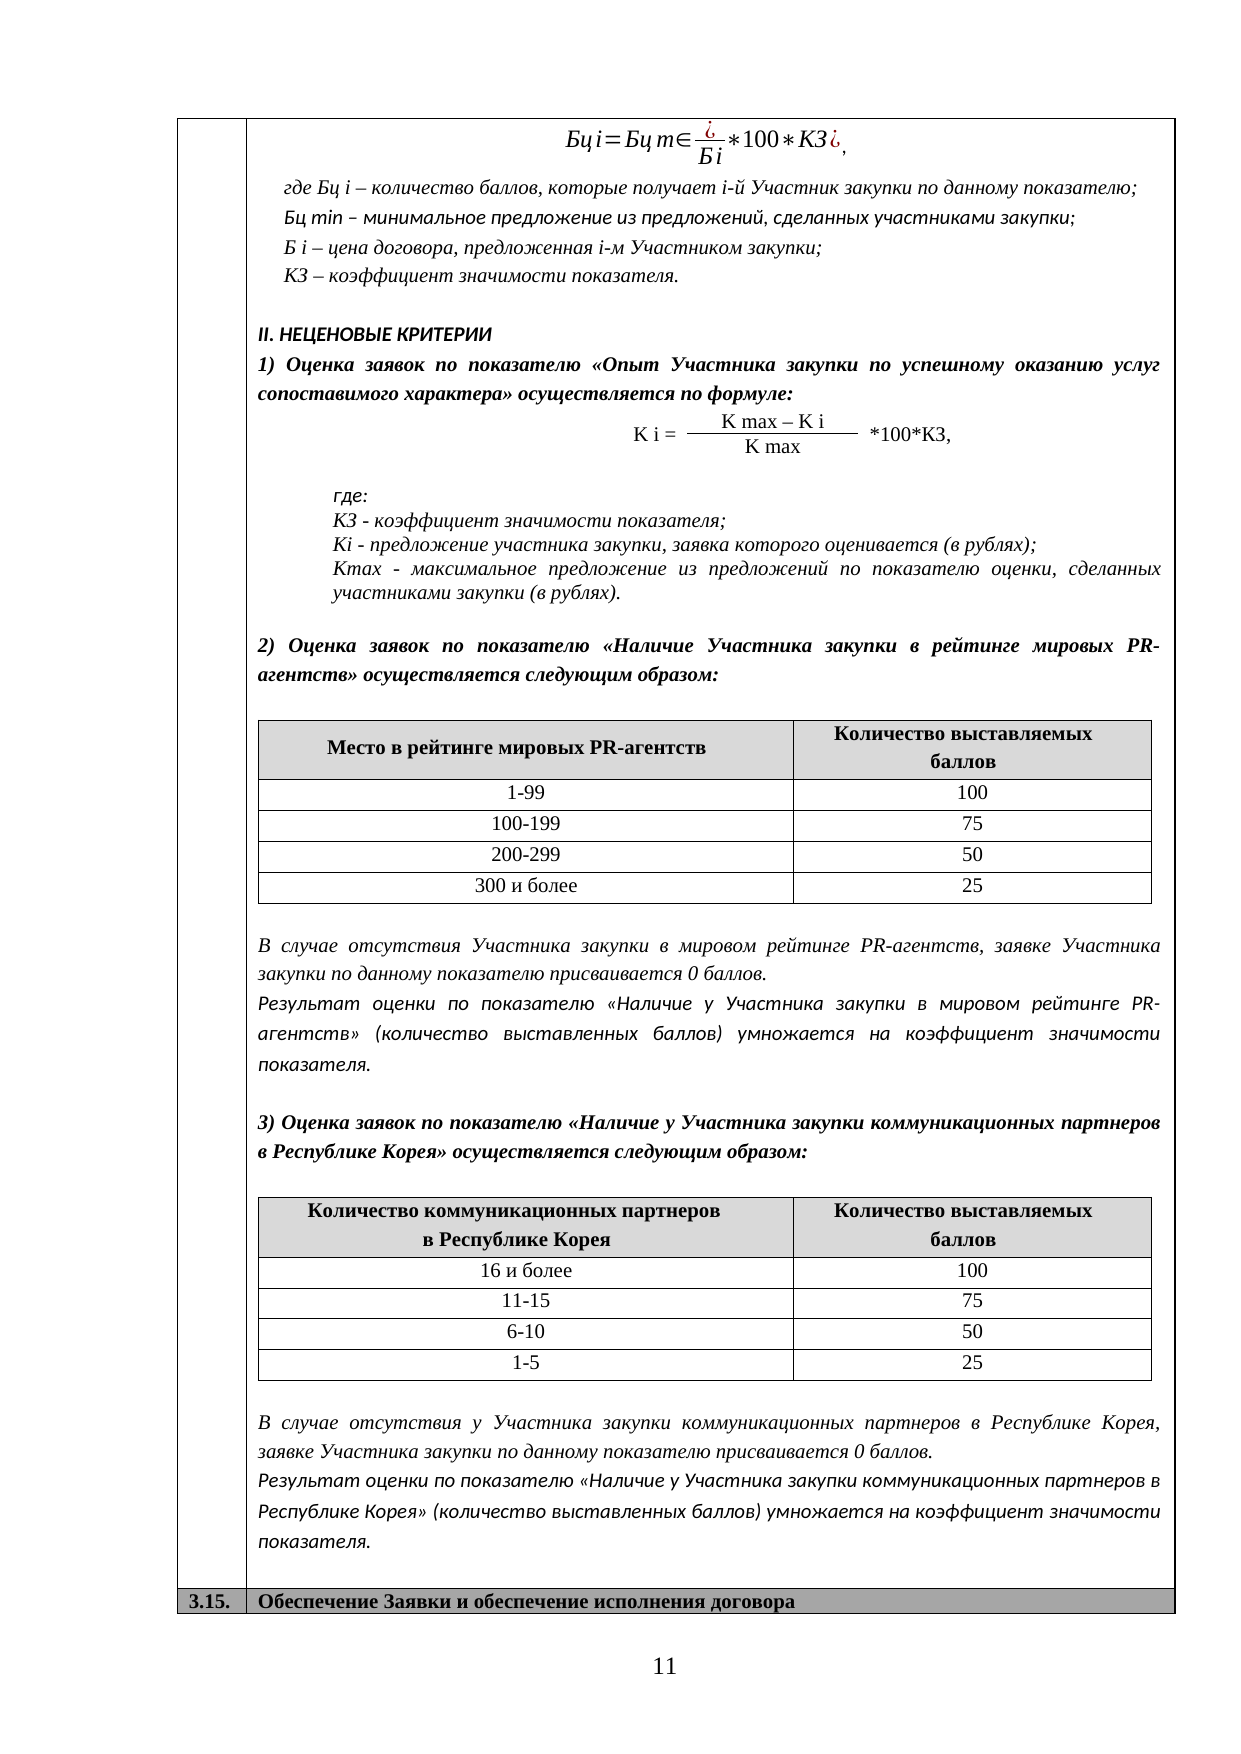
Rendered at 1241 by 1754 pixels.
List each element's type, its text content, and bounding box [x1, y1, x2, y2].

table_cell [178, 119, 246, 1588]
table_cell Обеспечение Заявки и обеспечение исполнения договора [247, 1589, 1174, 1613]
table_cell 3.15. [178, 1589, 246, 1613]
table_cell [247, 119, 1174, 1588]
